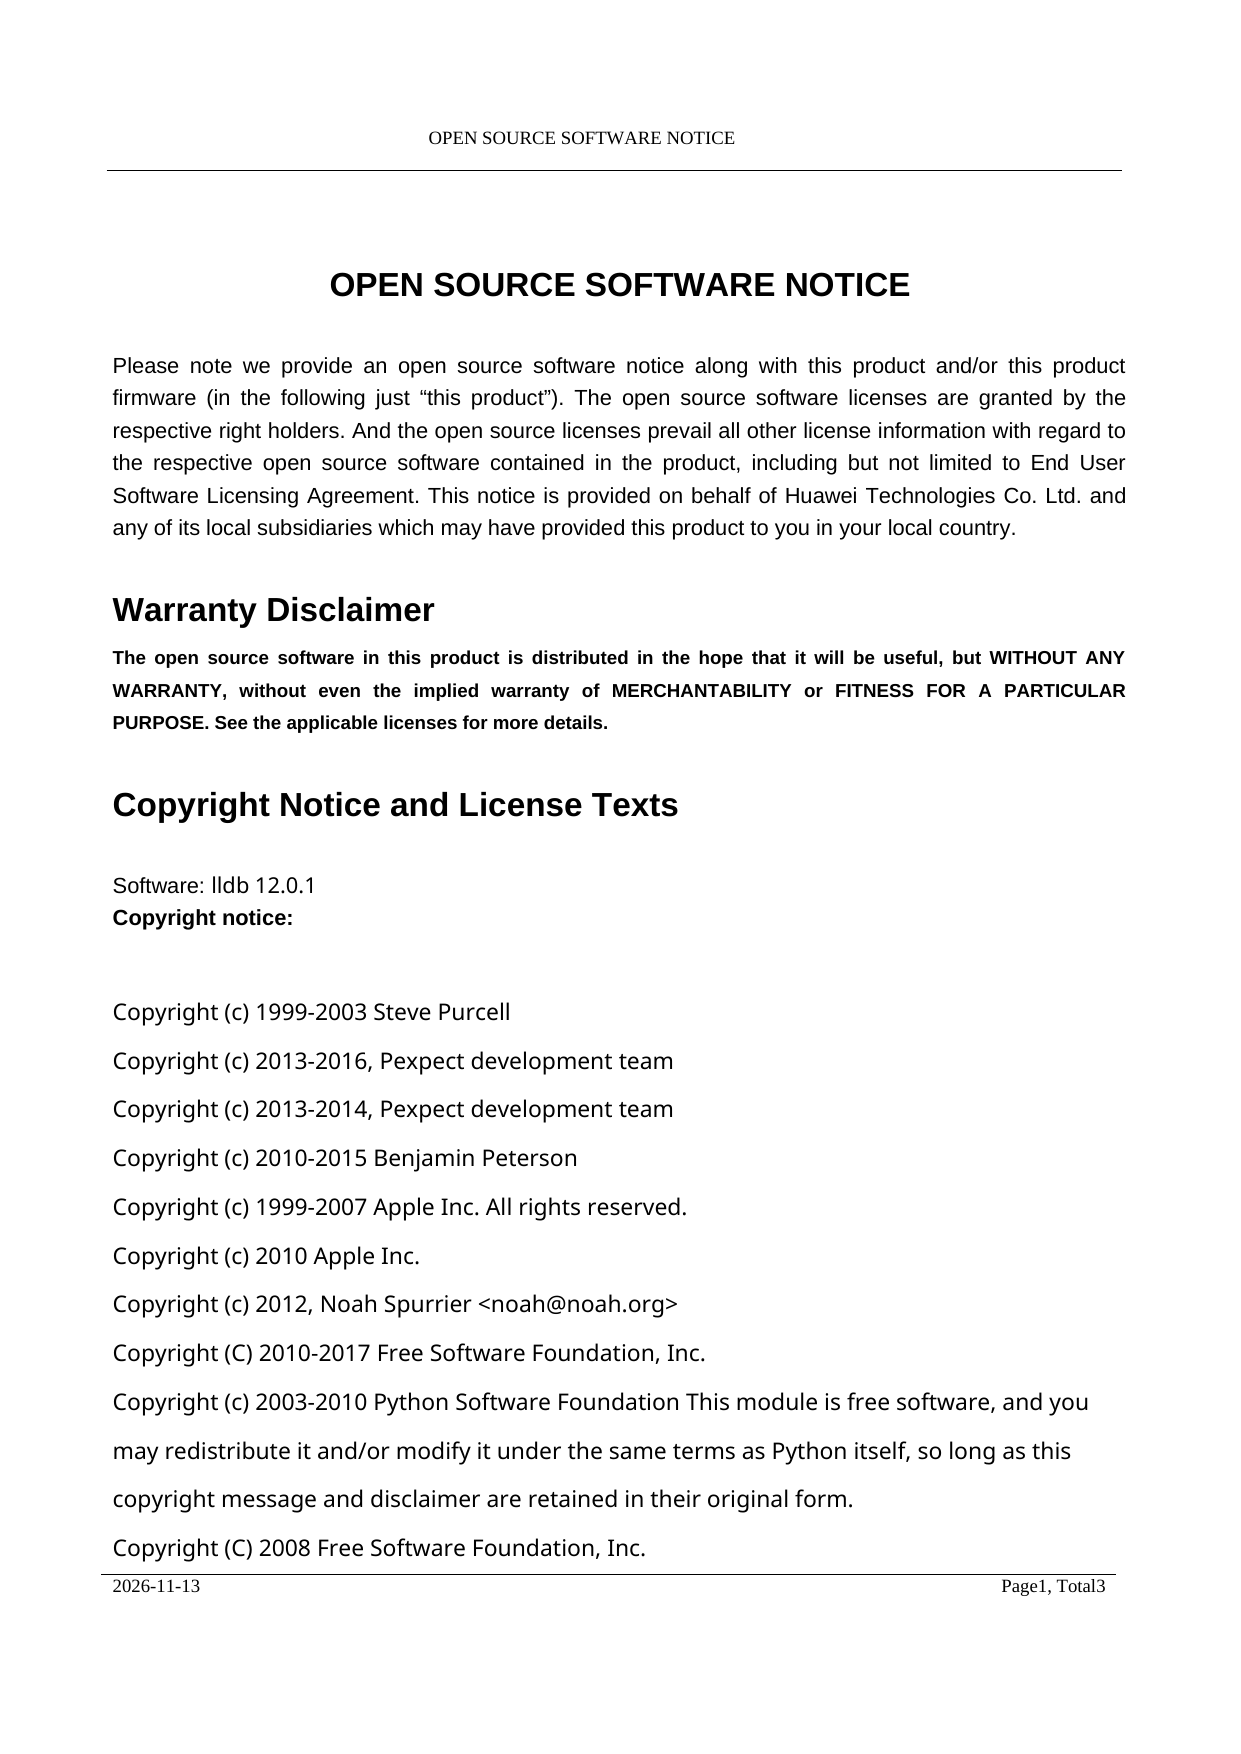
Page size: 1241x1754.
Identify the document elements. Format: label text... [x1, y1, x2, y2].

text The open source software in this product is distributed in the hope that it will be useful, but WITHOUT ANY WARRANTY, without even the implied warranty of MERCHANTABILITY or FITNESS FOR A PARTICULAR PURPOSE. See the applicable licenses for more details. [112, 641, 1128, 739]
text Copyright Notice and License Texts [112, 771, 1128, 836]
text Please note we provide an open source software notice along with this product and/or this product firmware (in the following just “this product”). The open source software licenses are granted by the respective right holders. And the open source licenses prevail all other license information with regard to the respective open source software contained in the product, including but not limited to End User Software Licensing Agreement. This notice is provided on behalf of Huawei Technologies Co. Ltd. and any of its local subsidiaries which may have provided this product to you in your local country. [112, 349, 1128, 544]
text Software: lldb 12.0.1 [112, 869, 1128, 901]
text OPEN SOURCE SOFTWARE NOTICE [112, 251, 1128, 316]
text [112, 947, 1128, 1564]
text Warranty Disclaimer [112, 576, 1128, 641]
text Copyright notice: [112, 901, 1128, 934]
